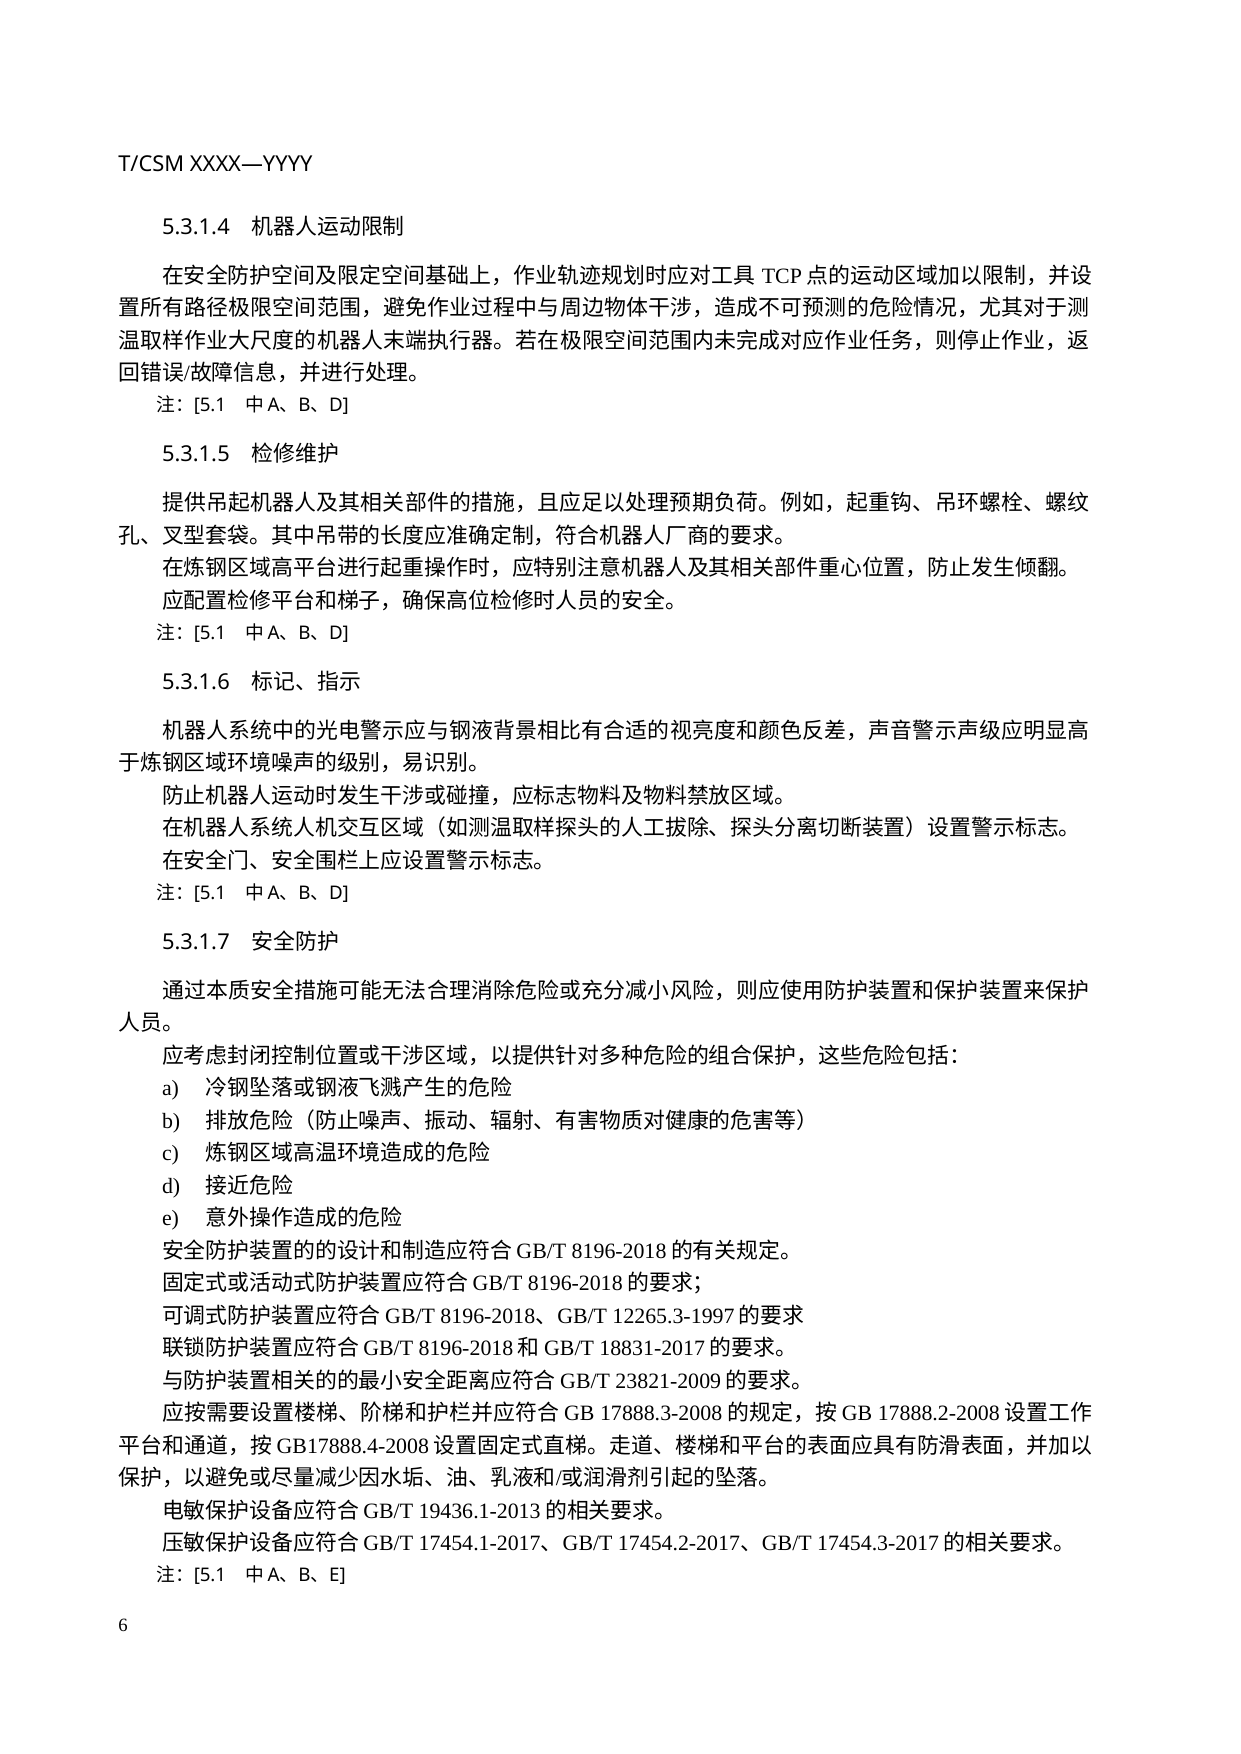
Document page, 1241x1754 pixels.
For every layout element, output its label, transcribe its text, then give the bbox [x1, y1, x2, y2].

list 炼钢区域高温环境造成的危险 [162, 1135, 1093, 1167]
text 在安全防护空间及限定空间基础上，作业轨迹规划时应对工具TCP点的运动区域加以限制，并设置所有路径极限空间范围，避免作业过程中与周边物体干涉，造成不可预测的危险情况，尤其对于测温取样作业大尺度的机器人末端执行器。若在极限空间范围内未完成对应作业任务，则停止作业，返回错误/故障信息，并进行处理。 [118, 257, 1093, 387]
text 应考虑封闭控制位置或干涉区域，以提供针对多种危险的组合保护，这些危险包括： [118, 1037, 1093, 1070]
text 可调式防护装置应符合GB/T 8196-2018、GB/T 12265.3-1997的要求 [118, 1297, 1093, 1330]
text 安全防护装置的的设计和制造应符合GB/T 8196-2018的有关规定。 [118, 1232, 1093, 1265]
text 压敏保护设备应符合GB/T 17454.1-2017、GB/T 17454.2-2017、GB/T 17454.3-2017的相关要求。 [118, 1525, 1093, 1557]
text 电敏保护设备应符合GB/T 19436.1-2013的相关要求。 [118, 1492, 1093, 1525]
text 机器人系统中的光电警示应与钢液背景相比有合适的视亮度和颜色反差，声音警示声级应明显高于炼钢区域环境噪声的级别，易识别。 [118, 712, 1093, 777]
text 检修维护 [118, 436, 1093, 468]
text 在炼钢区域高平台进行起重操作时，应特别注意机器人及其相关部件重心位置，防止发生倾翻。 [118, 550, 1093, 582]
text 应配置检修平台和梯子，确保高位检修时人员的安全。 [118, 582, 1093, 615]
list 接近危险 [162, 1167, 1093, 1200]
text 在机器人系统人机交互区域（如测温取样探头的人工拔除、探头分离切断装置）设置警示标志。 [118, 810, 1093, 842]
text 标记、指示 [118, 663, 1093, 696]
text 机器人运动限制 [118, 208, 1093, 241]
text 固定式或活动式防护装置应符合GB/T 8196-2018的要求； [118, 1265, 1093, 1297]
text 在安全门、安全围栏上应设置警示标志。 [118, 842, 1093, 875]
list 排放危险（防止噪声、振动、辐射、有害物质对健康的危害等） [162, 1102, 1093, 1135]
text 与防护装置相关的的最小安全距离应符合GB/T 23821-2009的要求。 [118, 1362, 1093, 1395]
text 提供吊起机器人及其相关部件的措施，且应足以处理预期负荷。例如，起重钩、吊环螺栓、螺纹孔、叉型套袋。其中吊带的长度应准确定制，符合机器人厂商的要求。 [118, 485, 1093, 550]
text 应按需要设置楼梯、阶梯和护栏并应符合GB 17888.3-2008的规定，按GB 17888.2-2008设置工作平台和通道，按GB17888.4-2008设置固定式直梯。走道、楼梯和平台的表面应具有防滑表面，并加以保护，以避免或尽量减少因水垢、油、乳液和/或润滑剂引起的坠落。 [118, 1395, 1093, 1492]
text 安全防护 [118, 923, 1093, 956]
text 联锁防护装置应符合GB/T 8196-2018和GB/T 18831-2017的要求。 [118, 1330, 1093, 1362]
text 防止机器人运动时发生干涉或碰撞，应标志物料及物料禁放区域。 [118, 777, 1093, 810]
text 通过本质安全措施可能无法合理消除危险或充分减小风险，则应使用防护装置和保护装置来保护人员。 [118, 972, 1093, 1037]
list 冷钢坠落或钢液飞溅产生的危险 [162, 1070, 1093, 1102]
list 意外操作造成的危险 [162, 1200, 1093, 1232]
